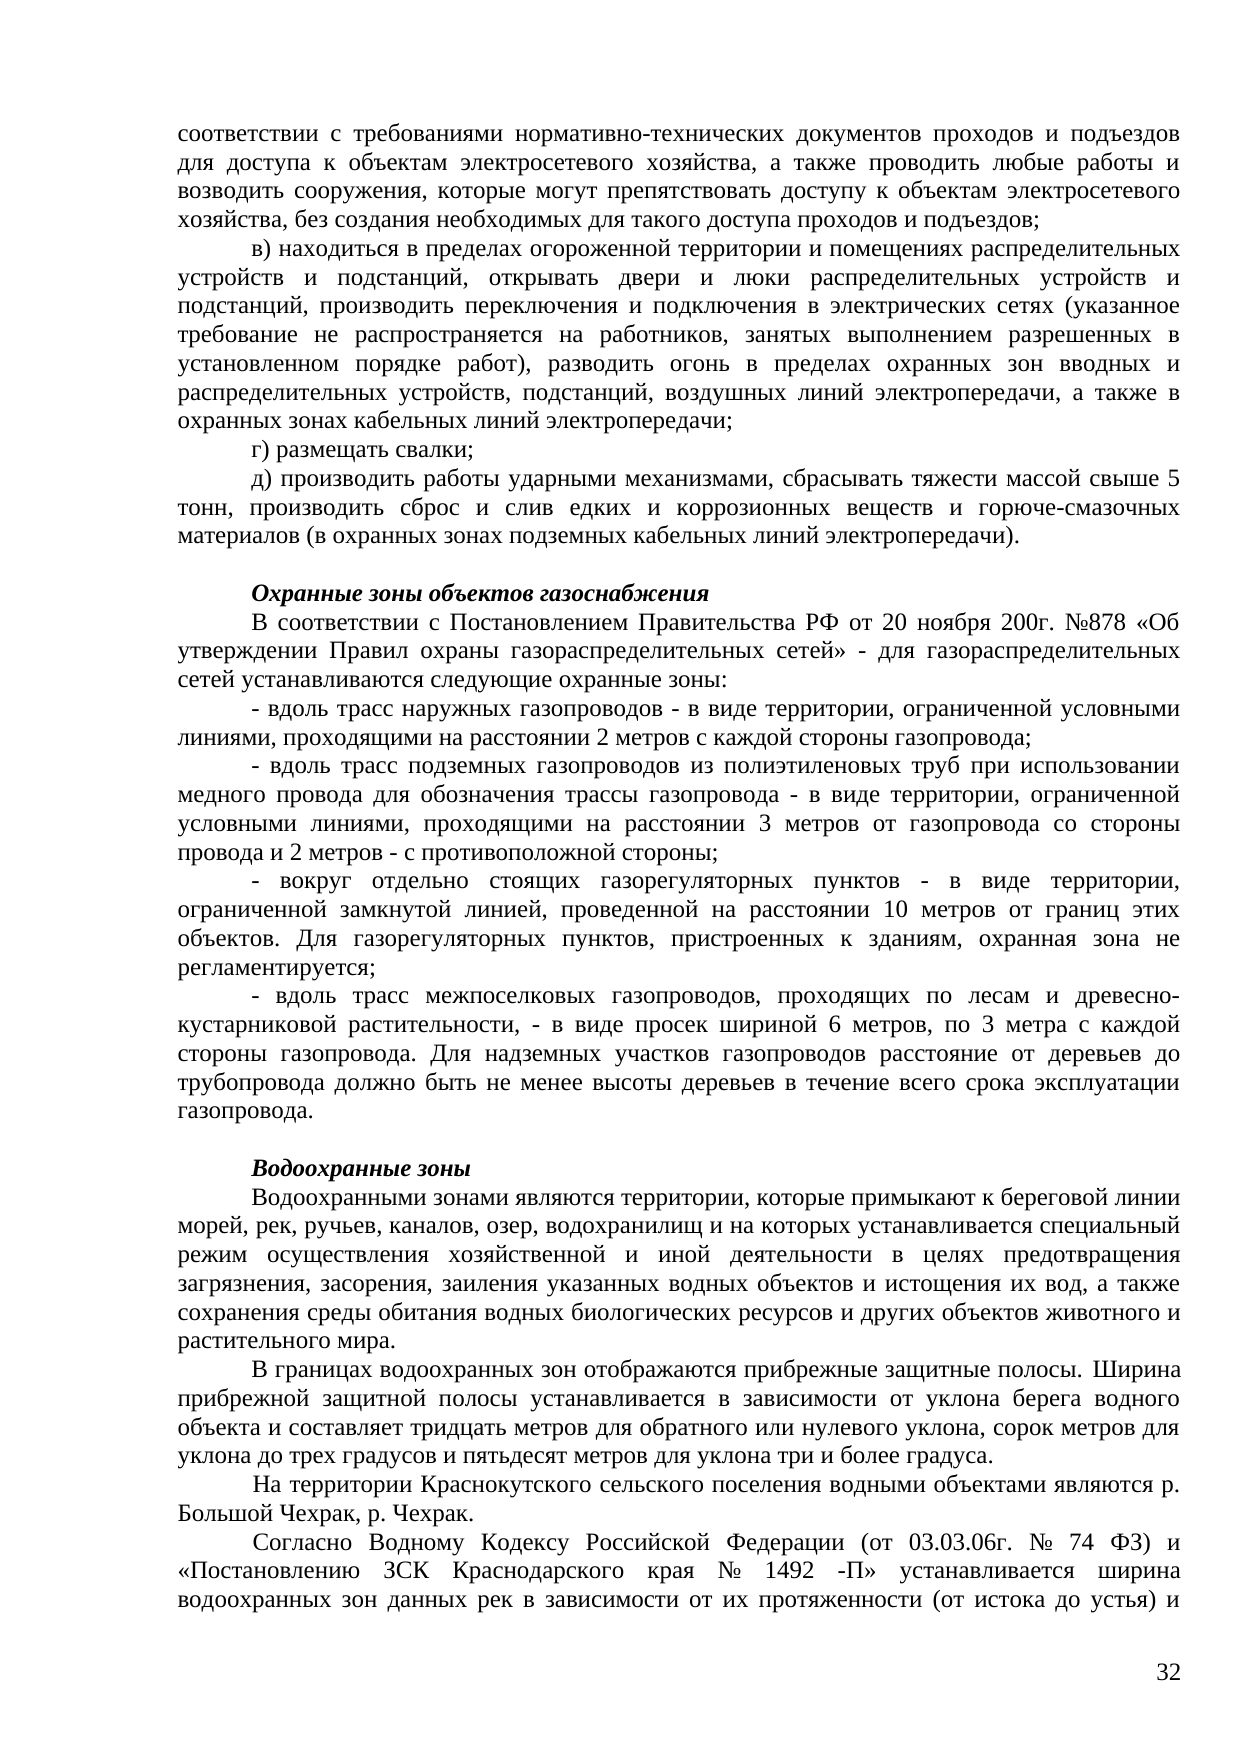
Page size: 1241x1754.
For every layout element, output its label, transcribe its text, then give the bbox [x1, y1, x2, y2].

text - вдоль трасс межпоселковых газопроводов, проходящих по лесам и древесно-кустарниковой растительности, - в виде просек шириной 6 метров, по 3 метра с каждой стороны газопровода. Для надземных участков газопроводов расстояние от деревьев до трубопровода должно быть не менее высоты деревьев в течение всего срока эксплуатации газопровода. [177, 981, 1181, 1124]
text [177, 118, 1181, 233]
text Охранные зоны объектов газоснабжения [177, 578, 1181, 607]
text Водоохранными зонами являются территории, которые примыкают к береговой линии морей, рек, ручьев, каналов, озер, водохранилищ и на которых устанавливается специальный режим осуществления хозяйственной и иной деятельности в целях предотвращения загрязнения, засорения, заиления указанных водных объектов и истощения их вод, а также сохранения среды обитания водных биологических ресурсов и других объектов животного и растительного мира. [177, 1182, 1181, 1354]
text - вдоль трасс подземных газопроводов из полиэтиленовых труб при использовании медного провода для обозначения трассы газопровода - в виде территории, ограниченной условными линиями, проходящими на расстоянии 3 метров от газопровода со стороны провода и 2 метров - с противоположной стороны; [177, 751, 1181, 866]
text На территории Краснокутского сельского поселения водными объектами являются р. Большой Чехрак, р. Чехрак. [177, 1469, 1181, 1527]
text Водоохранные зоны [177, 1153, 1181, 1182]
text - вокруг отдельно стоящих газорегуляторных пунктов - в виде территории, ограниченной замкнутой линией, проведенной на расстоянии 10 метров от границ этих объектов. Для газорегуляторных пунктов, пристроенных к зданиям, охранная зона не регламентируется; [177, 866, 1181, 981]
text - вдоль трасс наружных газопроводов - в виде территории, ограниченной условными линиями, проходящими на расстоянии 2 метров с каждой стороны газопровода; [177, 693, 1181, 751]
text В границах водоохранных зон отображаются прибрежные защитные полосы. Ширина прибрежной защитной полосы устанавливается в зависимости от уклона берега водного объекта и составляет тридцать метров для обратного или нулевого уклона, сорок метров для уклона до трех градусов и пятьдесят метров для уклона три и более градуса. [177, 1354, 1181, 1469]
text г) размещать свалки; [177, 434, 1181, 463]
text в) находиться в пределах огороженной территории и помещениях распределительных устройств и подстанций, открывать двери и люки распределительных устройств и подстанций, производить переключения и подключения в электрических сетях (указанное требование не распространяется на работников, занятых выполнением разрешенных в установленном порядке работ), разводить огонь в пределах охранных зон вводных и распределительных устройств, подстанций, воздушных линий электропередачи, а также в охранных зонах кабельных линий электропередачи; [177, 233, 1181, 434]
text В соответствии с Постановлением Правительства РФ от 20 ноября 200г. №878 «Об утверждении Правил охраны газораспределительных сетей» - для газораспределительных сетей устанавливаются следующие охранные зоны: [177, 607, 1181, 693]
text д) производить работы ударными механизмами, сбрасывать тяжести массой свыше 5 тонн, производить сброс и слив едких и коррозионных веществ и горюче-смазочных материалов (в охранных зонах подземных кабельных линий электропередачи). [177, 463, 1181, 549]
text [177, 1527, 1181, 1613]
